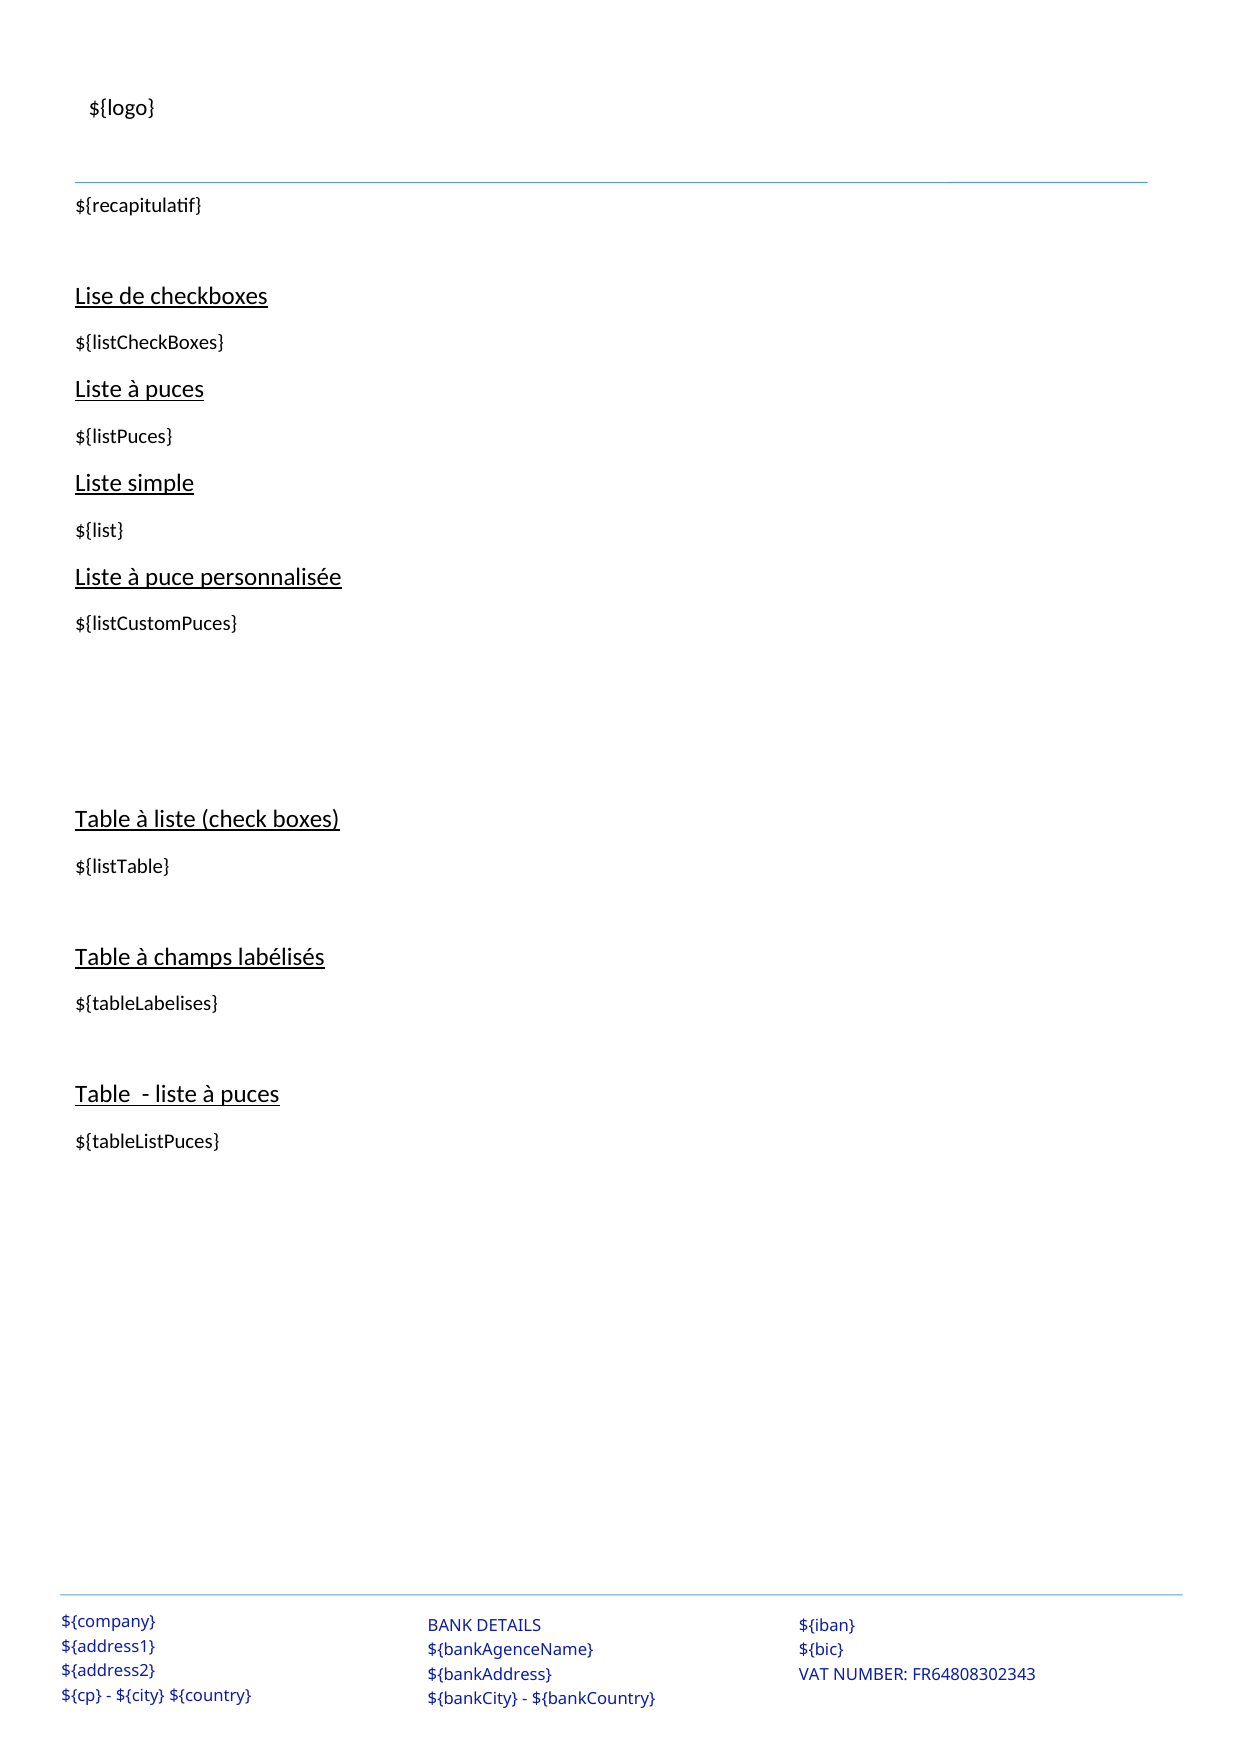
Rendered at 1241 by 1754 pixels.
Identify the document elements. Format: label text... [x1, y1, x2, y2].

text ${tableLabelises} [75, 991, 1165, 1016]
text Liste à puces [75, 373, 1165, 404]
text Liste à puce personnalisée [75, 561, 1165, 591]
text Table à liste (check boxes) [75, 803, 1165, 834]
text Table à champs labélisés [75, 941, 1165, 971]
text Liste simple [75, 467, 1165, 498]
text ${tableListPuces} [75, 1128, 1165, 1154]
text ${listCustomPuces} [75, 610, 1165, 636]
text ${recapitulatif} [75, 192, 1165, 217]
text ${list} [75, 517, 1165, 542]
text ${listPuces} [75, 423, 1165, 448]
text Lise de checkboxes [75, 280, 1165, 310]
text ${listTable} [75, 853, 1165, 878]
text Table - liste à puces [75, 1079, 1165, 1109]
text ${listCheckBoxes} [75, 329, 1165, 355]
